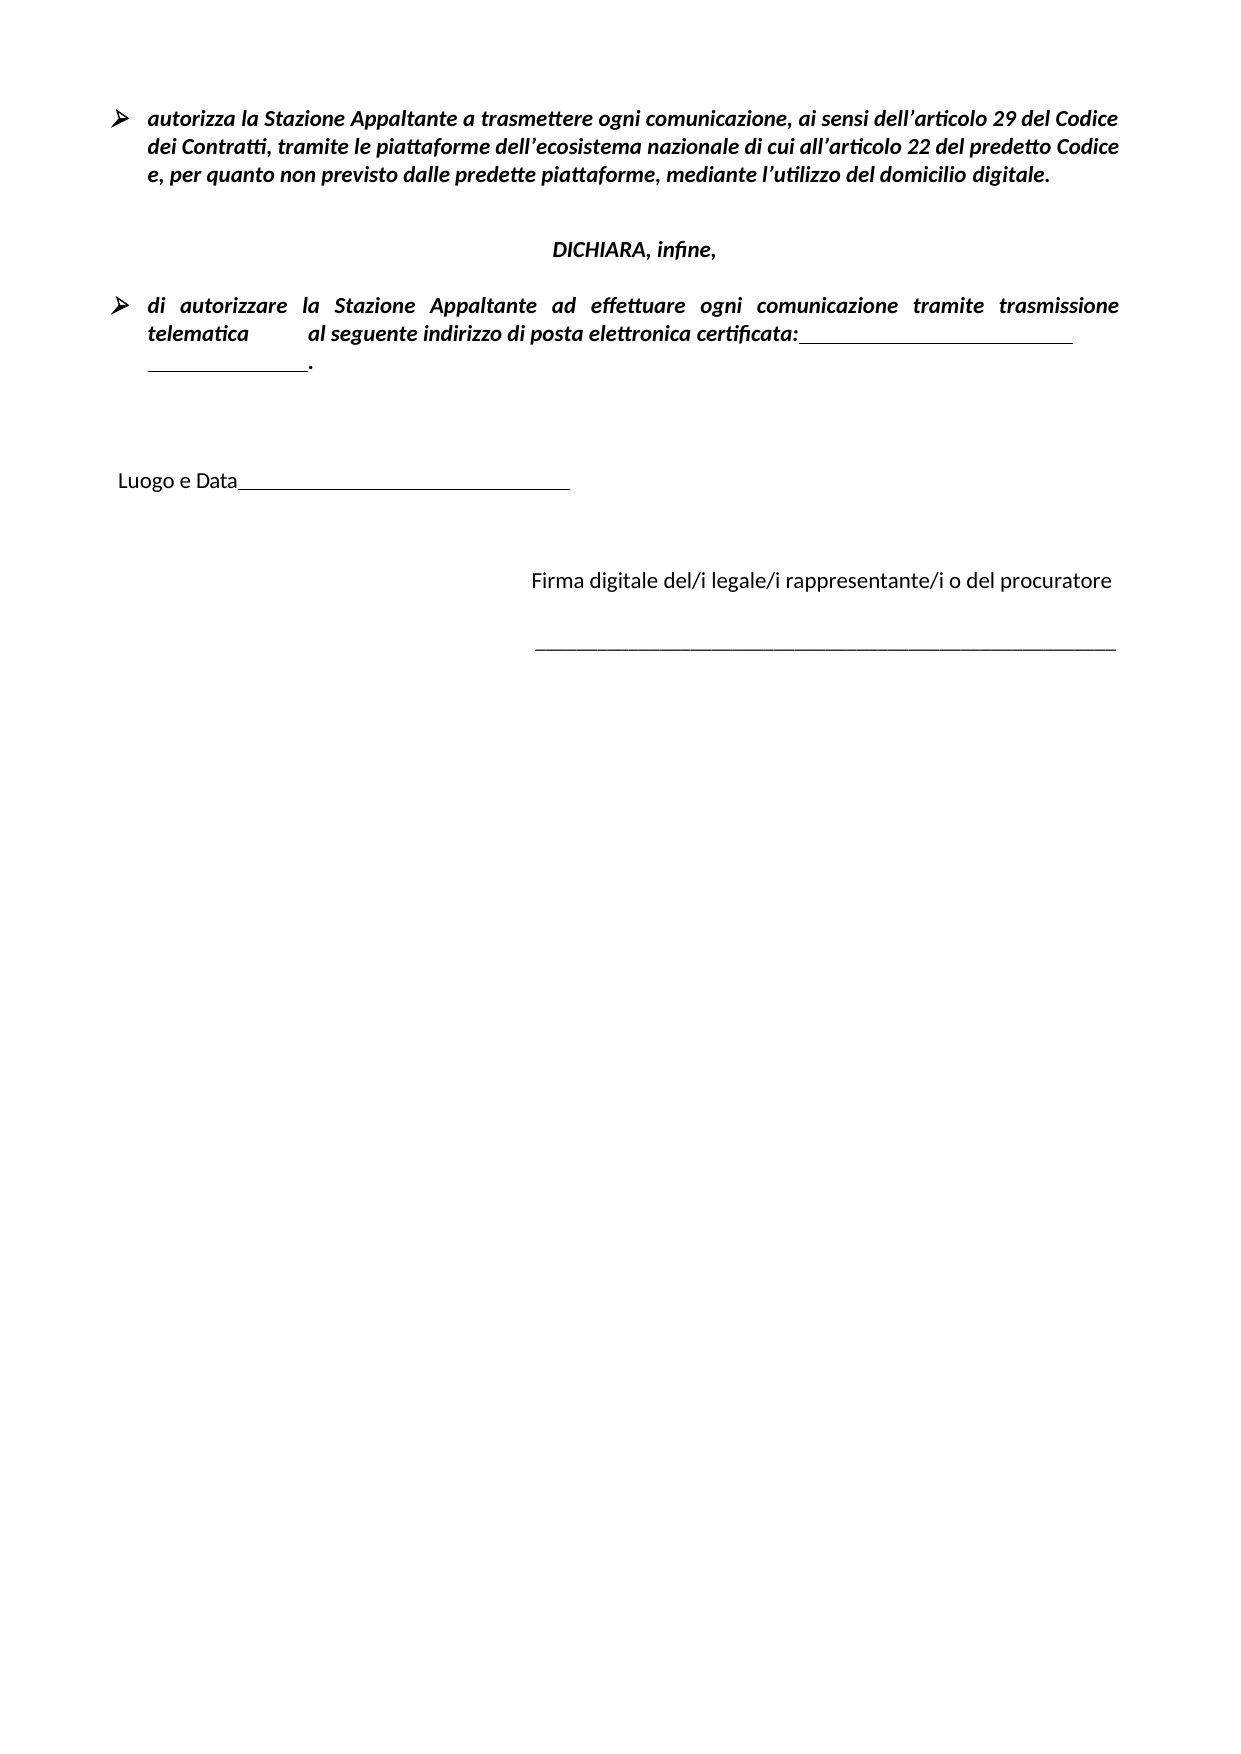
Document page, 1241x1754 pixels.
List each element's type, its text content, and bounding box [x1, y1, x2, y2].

list autorizza la Stazione Appaltante a trasmettere ogni comunicazione, ai sensi dell’articolo 29 del Codice dei Contratti, tramite le piattaforme dell’ecosistema nazionale di cui all’articolo 22 del predetto Codice e, per quanto non previsto dalle predette piattaforme, mediante l’utilizzo del domicilio digitale. [110, 104, 1122, 188]
text Luogo e Data [118, 466, 1163, 494]
text Firma digitale del/i legale/i rappresentante/i o del procuratore [531, 566, 1163, 594]
text DICHIARA, infine, [552, 235, 1163, 263]
text ________________________________________________________ [98, 628, 1116, 654]
list di autorizzare la Stazione Appaltante ad effettuare ogni comunicazione tramite trasmissione telematica al seguente indirizzo di posta elettronica certificata: . [110, 291, 1123, 375]
